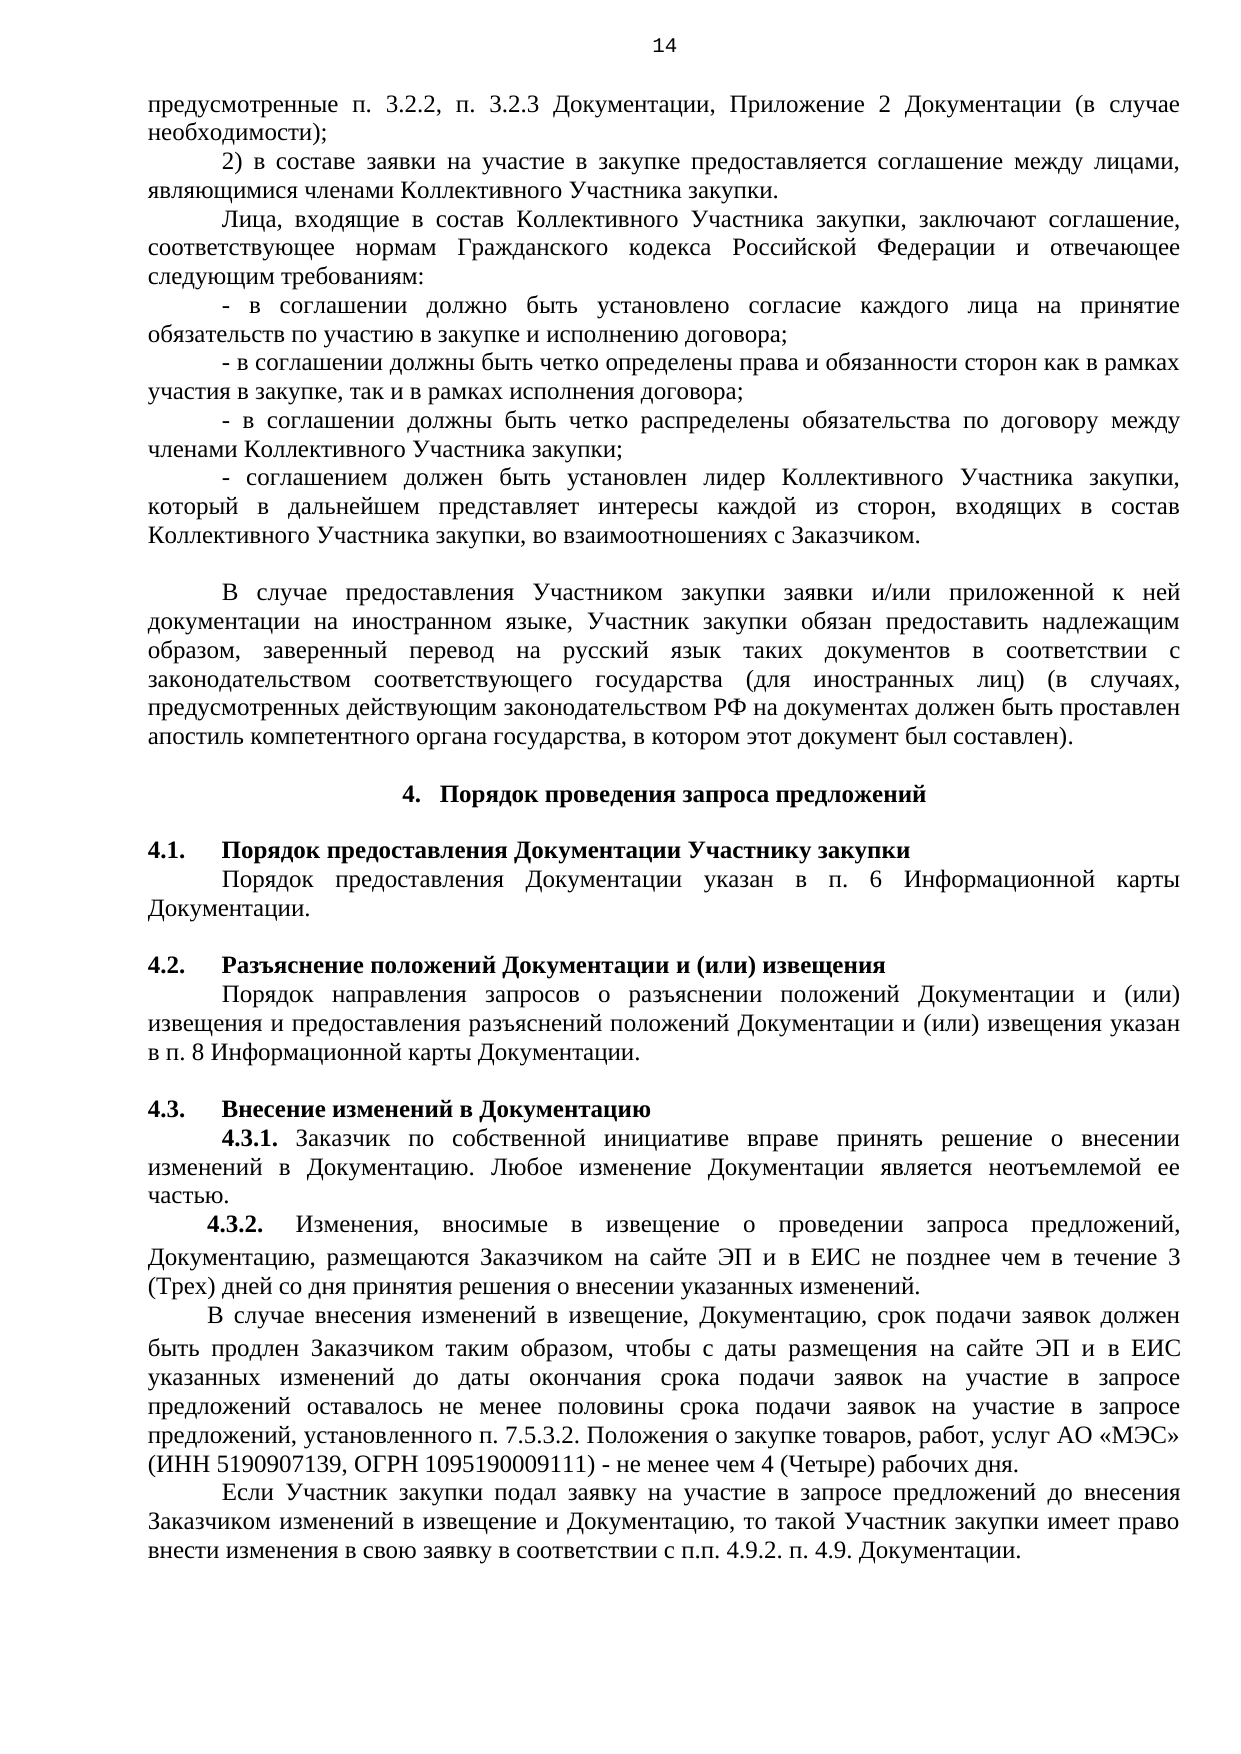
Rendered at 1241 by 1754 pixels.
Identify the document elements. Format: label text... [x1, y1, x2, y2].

text - в соглашении должны быть четко распределены обязательства по договору между членами Коллективного Участника закупки; [148, 405, 1181, 462]
text Лица, входящие в состав Коллективного Участника закупки, заключают соглашение, соответствующее нормам Гражданского кодекса Российской Федерации и отвечающее следующим требованиям: [148, 204, 1181, 290]
text - в соглашении должны быть четко определены права и обязанности сторон как в рамках участия в закупке, так и в рамках исполнения договора; [148, 347, 1181, 405]
text 2) в составе заявки на участие в закупке предоставляется соглашение между лицами, являющимися членами Коллективного Участника закупки. [148, 146, 1181, 204]
text В случае предоставления Участником закупки заявки и/или приложенной к ней документации на иностранном языке, Участник закупки обязан предоставить надлежащим образом, заверенный перевод на русский язык таких документов в соответствии с законодательством соответствующего государства (для иностранных лиц) (в случаях, предусмотренных действующим законодательством РФ на документах должен быть проставлен апостиль компетентного органа государства, в котором этот документ был составлен). [148, 577, 1181, 750]
text Порядок направления запросов о разъяснении положений Документации и (или) извещения и предоставления разъяснений положений Документации и (или) извещения указан в п. 8 Информационной карты Документации. [148, 979, 1181, 1065]
subtitle Внесение изменений в Документацию [148, 1094, 1181, 1123]
subtitle Порядок предоставления Документации Участнику закупки [148, 835, 1181, 864]
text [148, 89, 1181, 146]
text В случае внесения изменений в извещение, Документацию, срок подачи заявок должен быть продлен Заказчиком таким образом, чтобы с даты размещения на сайте ЭП и в ЕИС указанных изменений до даты окончания срока подачи заявок на участие в запросе предложений оставалось не менее половины срока подачи заявок на участие в запросе предложений, установленного п. 7.5.3.2. Положения о закупке товаров, работ, услуг АО «МЭС» (ИНН 5190907139, ОГРН 1095190009111) - не менее чем 4 (Четыре) рабочих дня. [148, 1300, 1181, 1477]
list Заказчик по собственной инициативе вправе принять решение о внесении изменений в Документацию. Любое изменение Документации является неотъемлемой ее частью. [148, 1123, 1181, 1209]
text Порядок предоставления Документации указан в п. 6 Информационной карты Документации. [148, 864, 1181, 922]
text - соглашением должен быть установлен лидер Коллективного Участника закупки, который в дальнейшем представляет интересы каждой из сторон, входящих в состав Коллективного Участника закупки, во взаимоотношениях с Заказчиком. [148, 462, 1181, 549]
subtitle Разъяснение положений Документации и (или) извещения [148, 950, 1181, 979]
text Если Участник закупки подал заявку на участие в запросе предложений до внесения Заказчиком изменений в извещение и Документацию, то такой Участник закупки имеет право внести изменения в свою заявку в соответствии с п.п. 4.9.2. п. 4.9. Документации. [148, 1477, 1181, 1564]
subtitle Порядок проведения запроса предложений [148, 779, 1181, 807]
text - в соглашении должно быть установлено согласие каждого лица на принятие обязательств по участию в закупке и исполнению договора; [148, 290, 1181, 347]
list Изменения, вносимые в извещение о проведении запроса предложений, Документацию, размещаются Заказчиком на сайте ЭП и в ЕИС не позднее чем в течение 3 (Трех) дней со дня принятия решения о внесении указанных изменений. [148, 1209, 1181, 1300]
